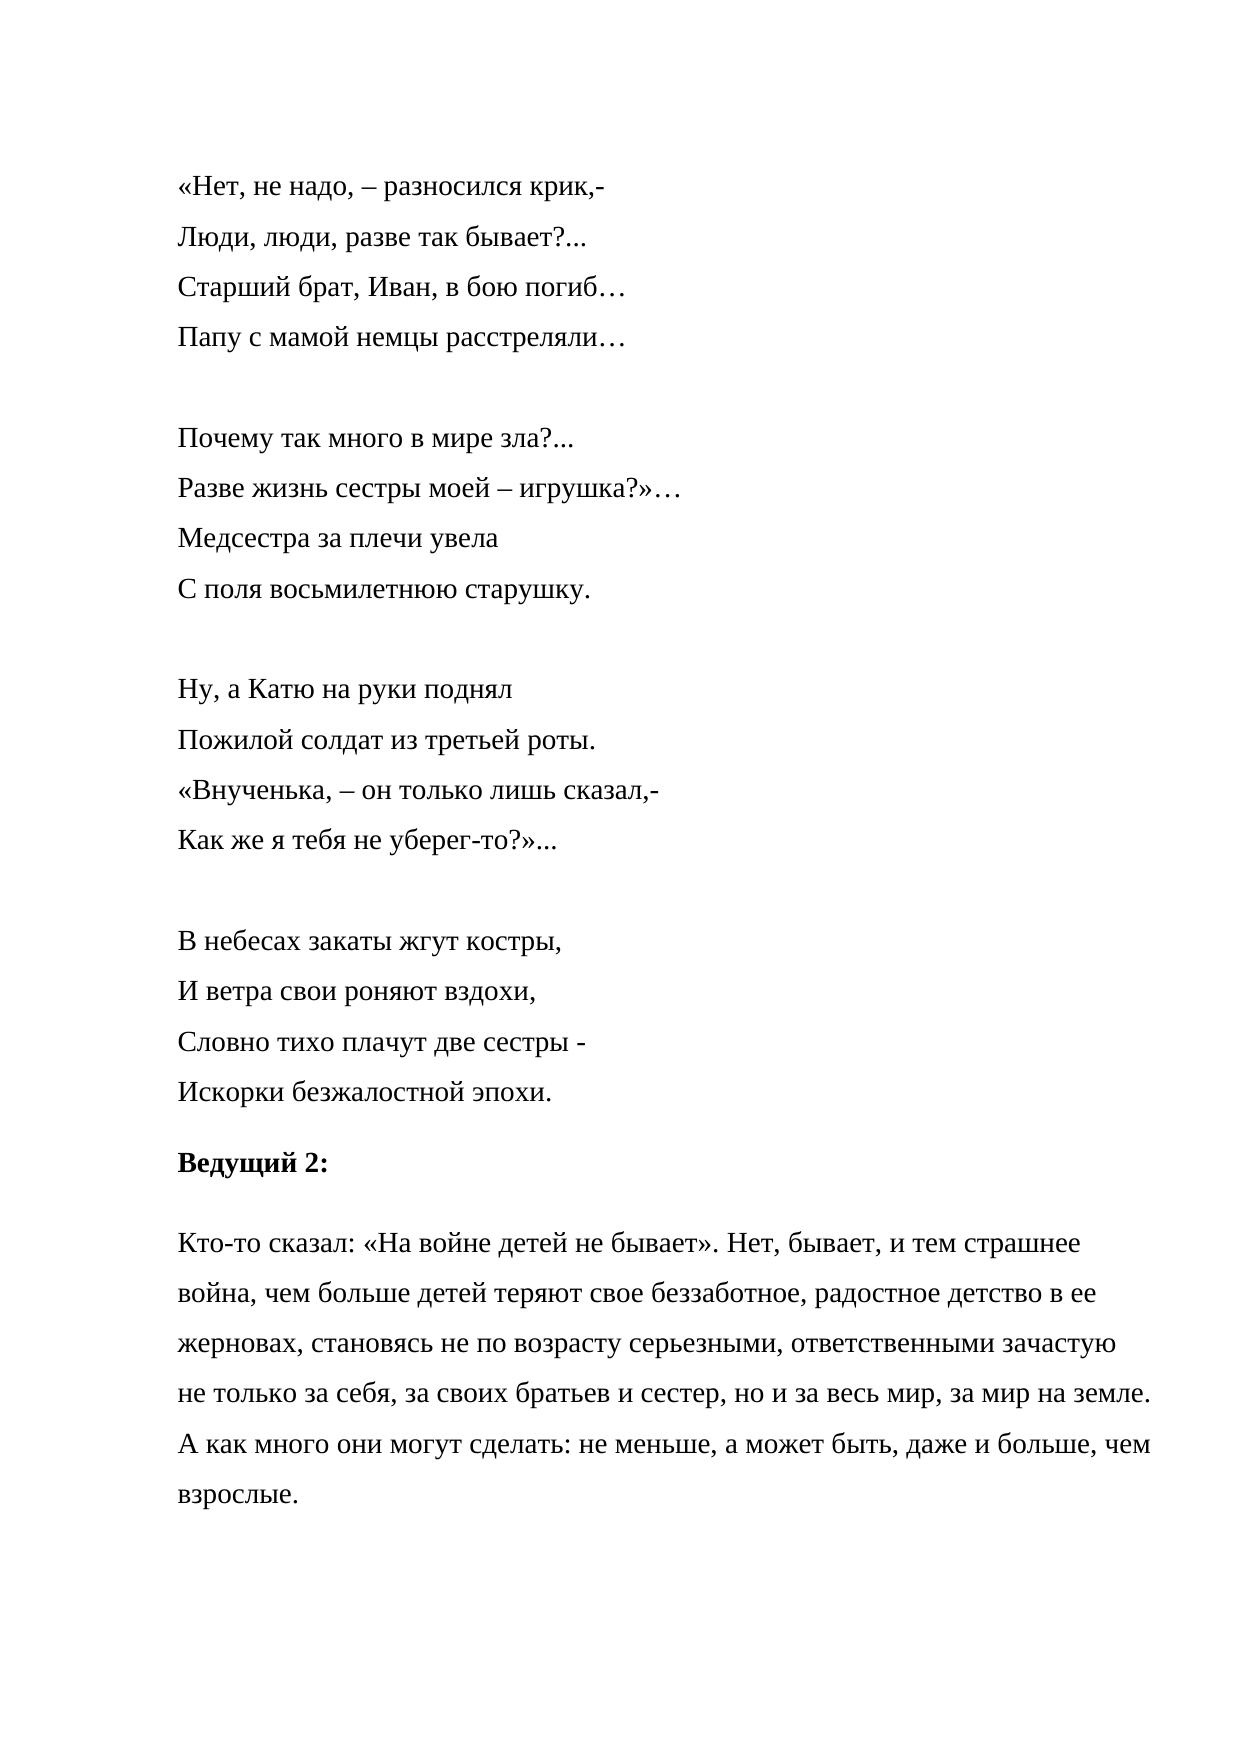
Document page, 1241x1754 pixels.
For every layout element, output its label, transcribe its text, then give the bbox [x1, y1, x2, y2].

text Ведущий 2: [177, 1145, 1152, 1179]
text Кто-то сказал: «На войне детей не бывает». Нет, бывает, и тем страшнее война, чем больше детей теряют свое беззаботное, радостное детство в ее жерновах, становясь не по возрасту серьезными, ответственными зачастую не только за себя, за своих братьев и сестер, но и за весь мир, за мир на земле. А как много они могут сделать: не меньше, а может быть, даже и больше, чем взрослые. [177, 1225, 1152, 1510]
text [177, 118, 1152, 1108]
